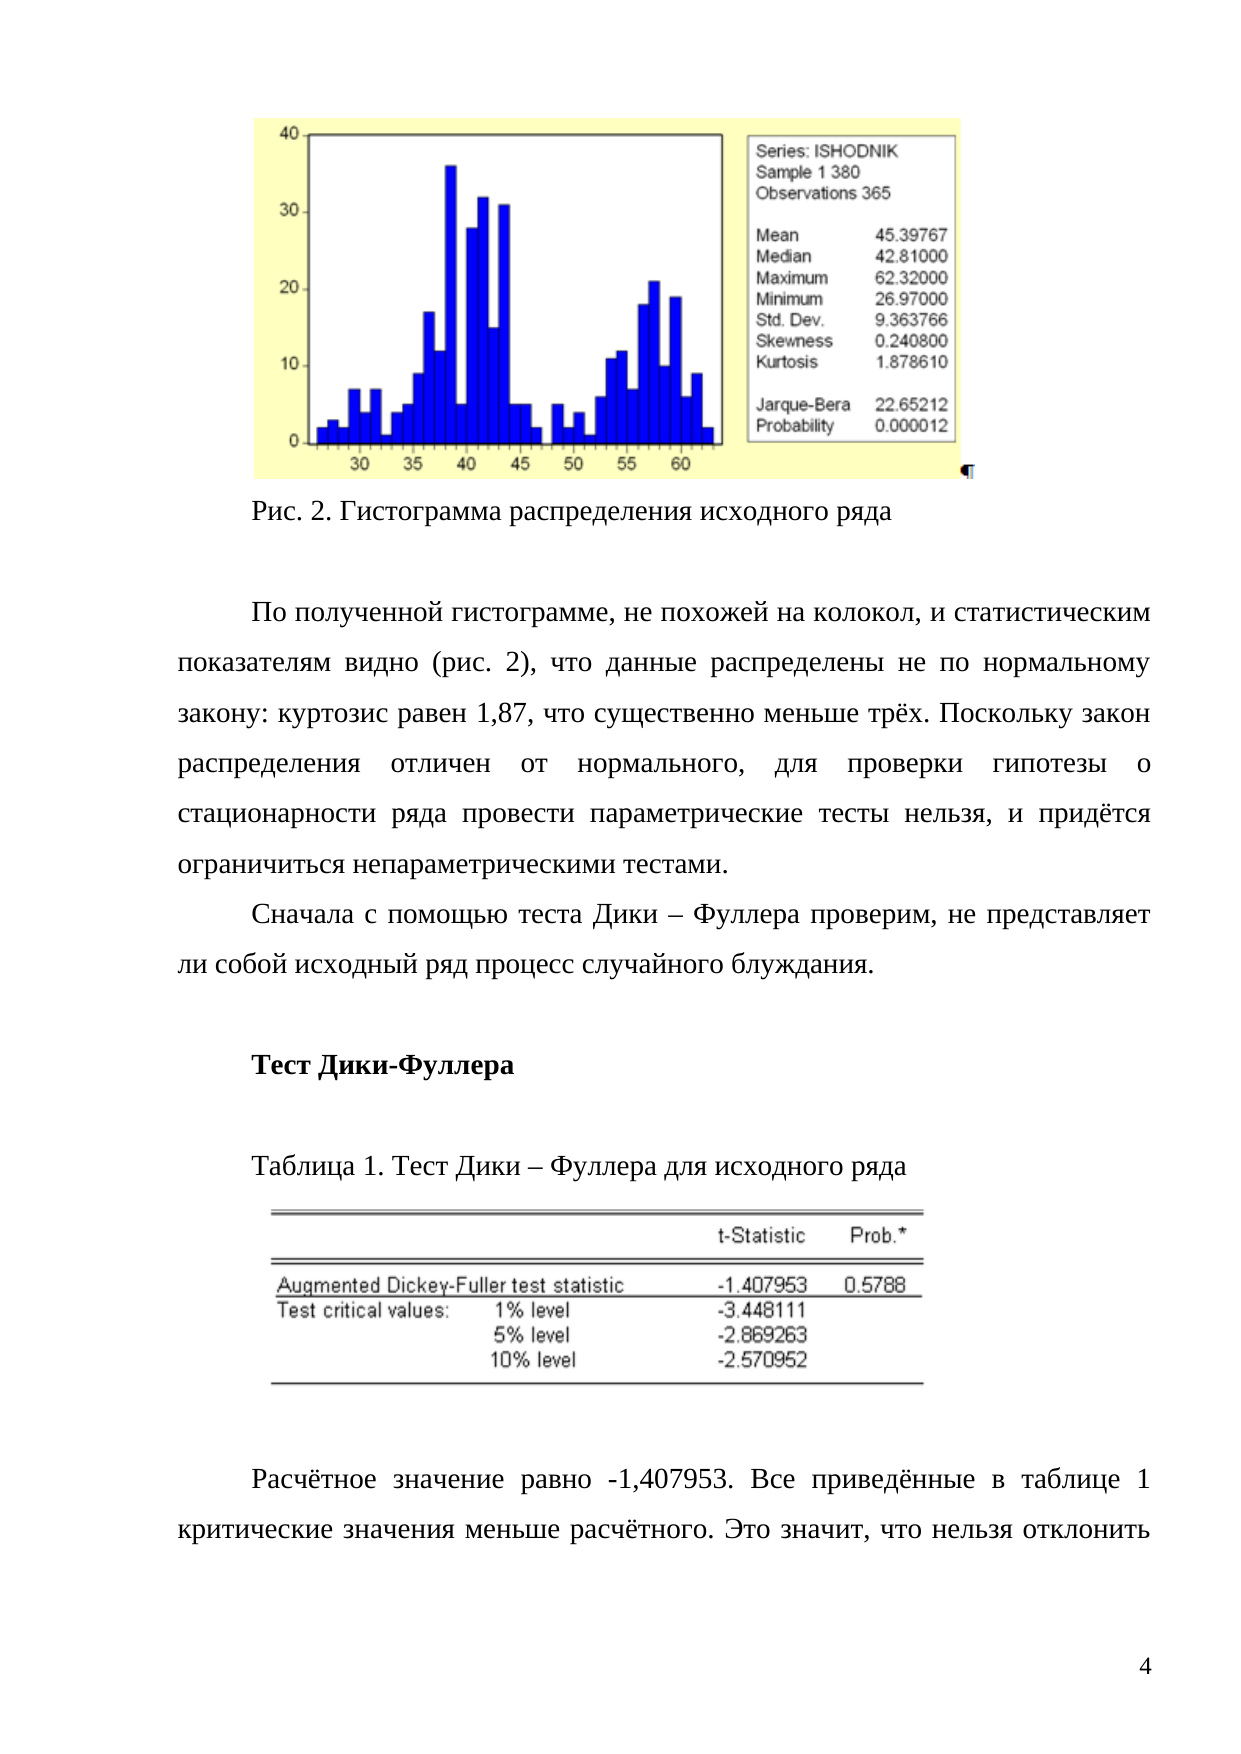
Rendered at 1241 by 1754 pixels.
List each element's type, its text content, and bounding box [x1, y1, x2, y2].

text Рис. 2. Гистограмма распределения исходного ряда [177, 493, 1152, 527]
text Сначала с помощью теста Дики – Фуллера проверим, не представляет ли собой исходный ряд процесс случайного блуждания. [177, 896, 1152, 980]
text Таблица 1. Тест Дики – Фуллера для исходного ряда [177, 1148, 1152, 1181]
picture [251, 1197, 927, 1397]
text По полученной гистограмме, не похожей на колокол, и статистическим показателям видно (рис. 2), что данные распределены не по нормальному закону: куртозис равен 1,87, что существенно меньше трёх. Поскольку закон распределения отличен от нормального, для проверки гипотезы о стационарности ряда провести параметрические тесты нельзя, и придётся ограничиться непараметрическими тестами. [177, 594, 1152, 879]
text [177, 1461, 1152, 1545]
picture [251, 118, 975, 479]
subtitle Тест Дики-Фуллера [177, 1047, 1152, 1081]
